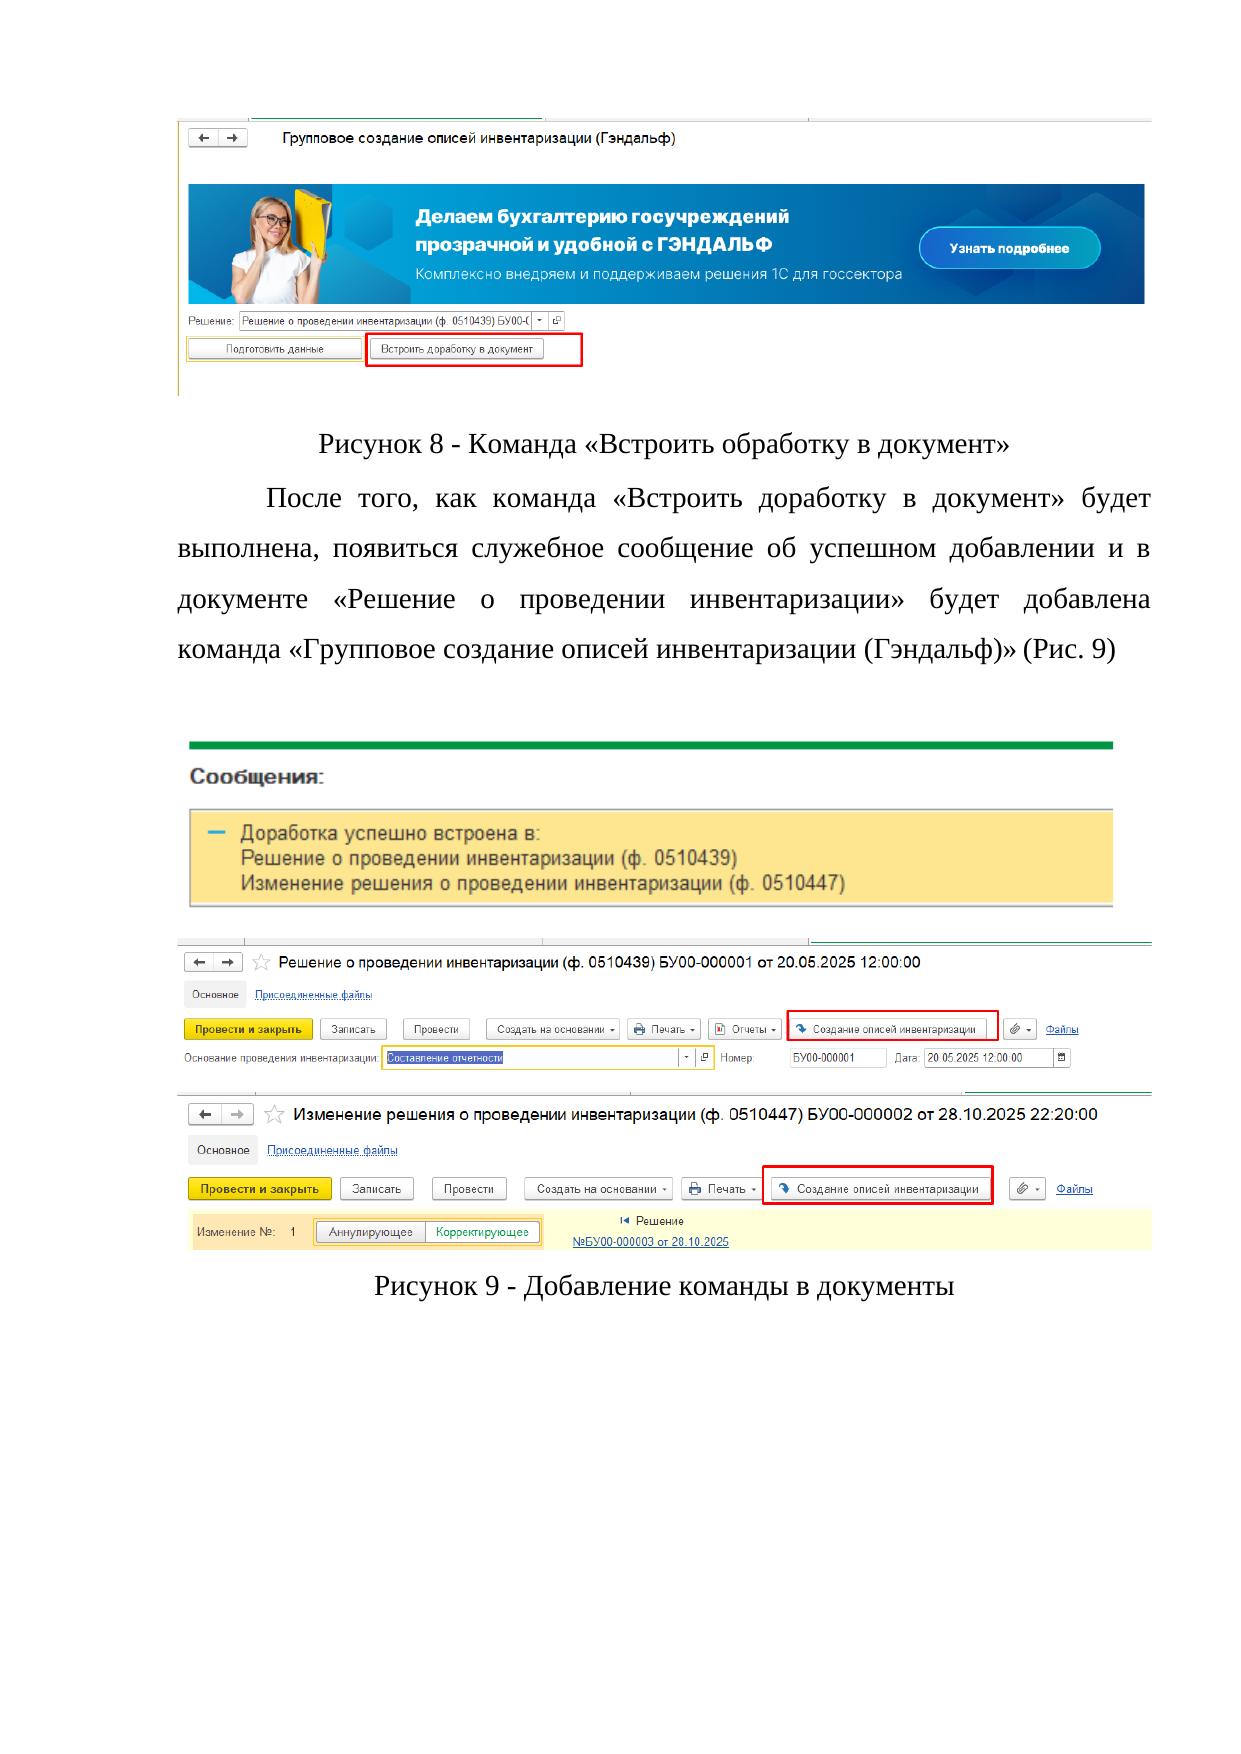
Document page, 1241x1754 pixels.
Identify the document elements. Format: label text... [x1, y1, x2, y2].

text Рисунок 9 - Добавление команды в документы [177, 1268, 1152, 1302]
picture [177, 698, 1114, 920]
picture [177, 1092, 1152, 1250]
picture [177, 118, 1152, 396]
text Рисунок 8 - Команда «Встроить обработку в документ» [177, 426, 1152, 459]
picture [177, 938, 1152, 1074]
text После того, как команда «Встроить доработку в документ» будет выполнена, появиться служебное сообщение об успешном добавлении и в документе «Решение о проведении инвентаризации» будет добавлена команда «Групповое создание описей инвентаризации (Гэндальф)» (Рис. 9) [177, 480, 1152, 665]
